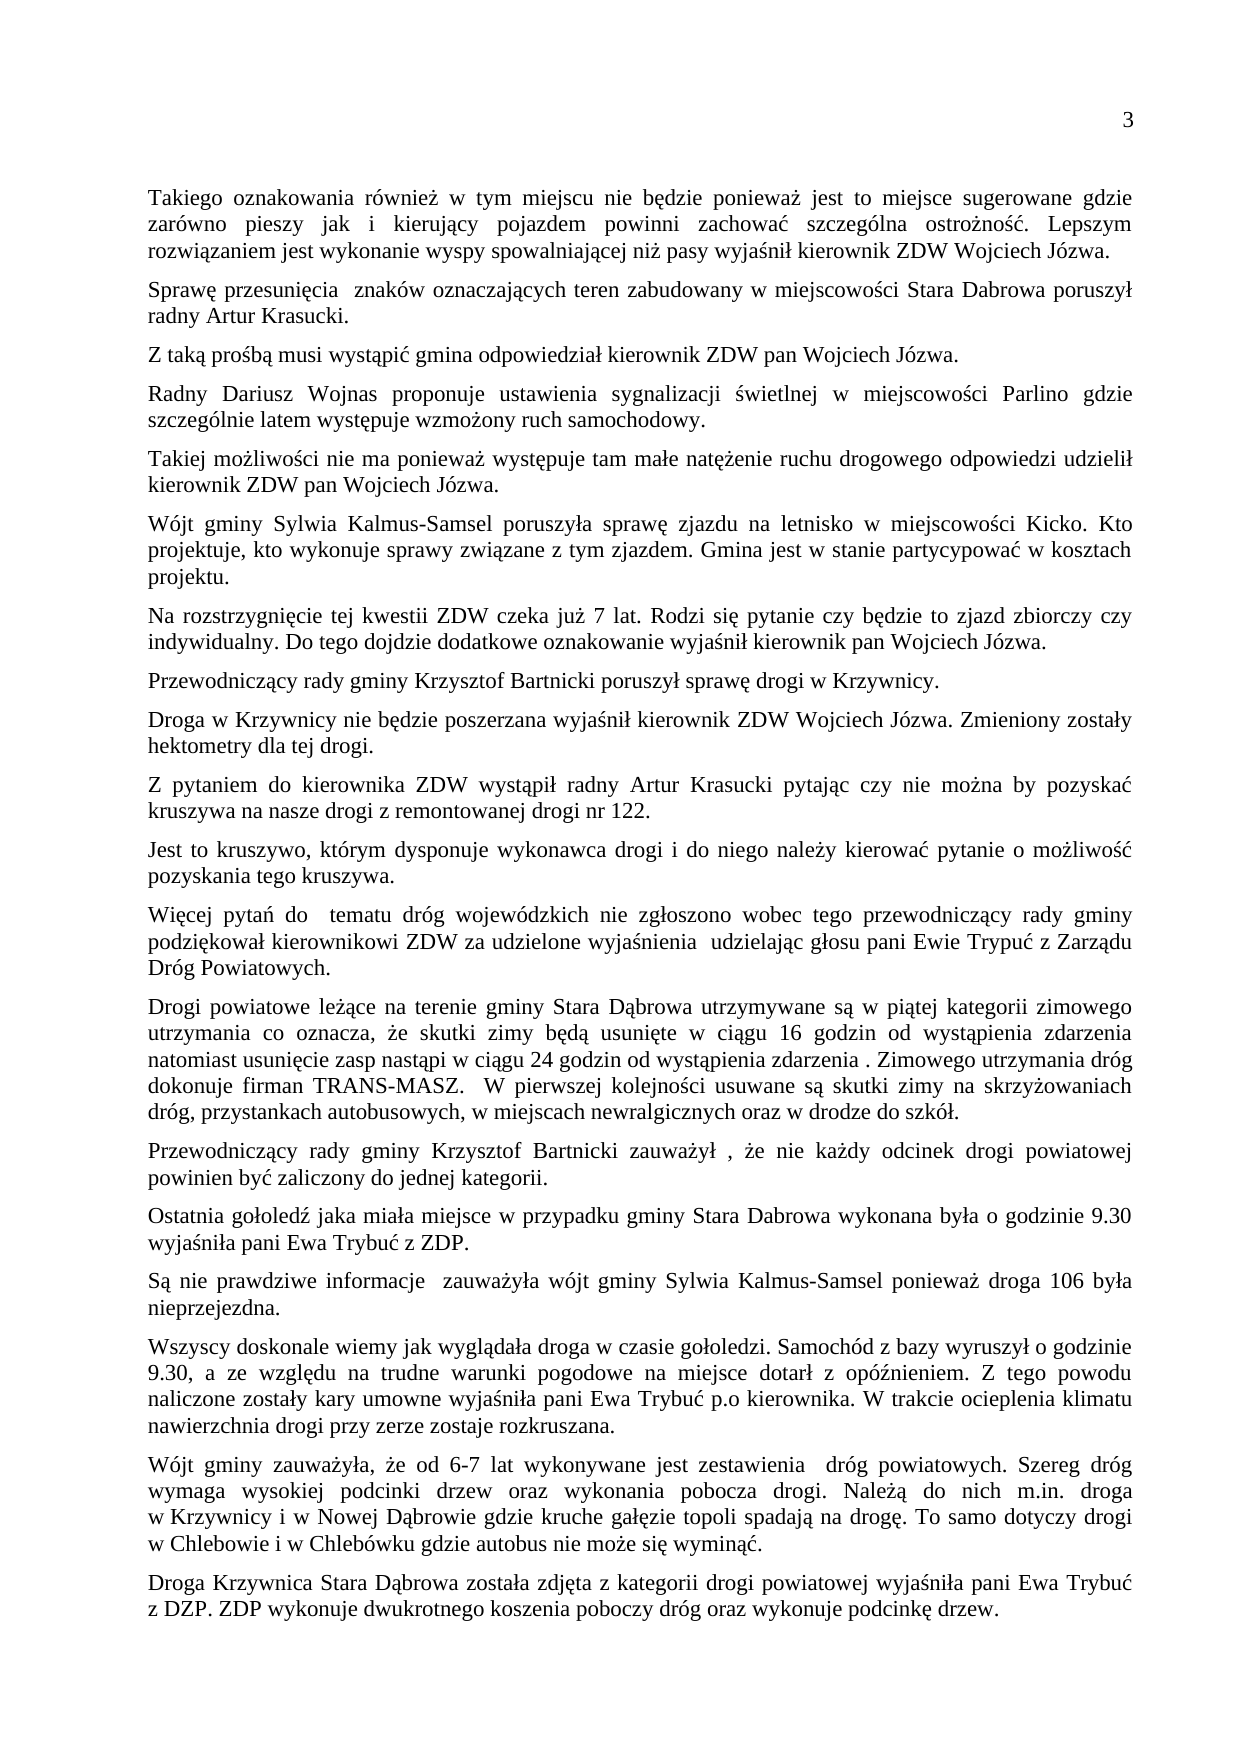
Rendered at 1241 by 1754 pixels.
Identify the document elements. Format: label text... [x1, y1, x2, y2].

text Drogi powiatowe leżące na terenie gminy Stara Dąbrowa utrzymywane są w piątej kategorii zimowego utrzymania co oznacza, że skutki zimy będą usunięte w ciągu 16 godzin od wystąpienia zdarzenia natomiast usunięcie zasp nastąpi w ciągu 24 godzin od wystąpienia zdarzenia . Zimowego utrzymania dróg dokonuje firman TRANS-MASZ. W pierwszej kolejności usuwane są skutki zimy na skrzyżowaniach dróg, przystankach autobusowych, w miejscach newralgicznych oraz w drodze do szkół. [148, 993, 1134, 1125]
text Wójt gminy Sylwia Kalmus-Samsel poruszyła sprawę zjazdu na letnisko w miejscowości Kicko. Kto projektuje, kto wykonuje sprawy związane z tym zjazdem. Gmina jest w stanie partycypować w kosztach projektu. [148, 510, 1134, 589]
text Jest to kruszywo, którym dysponuje wykonawca drogi i do niego należy kierować pytanie o możliwość pozyskania tego kruszywa. [148, 836, 1134, 889]
text Takiej możliwości nie ma ponieważ występuje tam małe natężenie ruchu drogowego odpowiedzi udzielił kierownik ZDW pan Wojciech Józwa. [148, 445, 1134, 498]
text Sprawę przesunięcia znaków oznaczających teren zabudowany w miejscowości Stara Dabrowa poruszył radny Artur Krasucki. [148, 276, 1134, 328]
text Są nie prawdziwe informacje zauważyła wójt gminy Sylwia Kalmus-Samsel ponieważ droga 106 była nieprzejezdna. [148, 1268, 1134, 1320]
text Radny Dariusz Wojnas proponuje ustawienia sygnalizacji świetlnej w miejscowości Parlino gdzie szczególnie latem występuje wzmożony ruch samochodowy. [148, 380, 1134, 432]
text Z taką prośbą musi wystąpić gmina odpowiedział kierownik ZDW pan Wojciech Józwa. [148, 341, 1134, 367]
text Wszyscy doskonale wiemy jak wyglądała droga w czasie gołoledzi. Samochód z bazy wyruszył o godzinie 9.30, a ze względu na trudne warunki pogodowe na miejsce dotarł z opóźnieniem. Z tego powodu naliczone zostały kary umowne wyjaśniła pani Ewa Trybuć p.o kierownika. W trakcie ocieplenia klimatu nawierzchnia drogi przy zerze zostaje rozkruszana. [148, 1333, 1134, 1438]
text Na rozstrzygnięcie tej kwestii ZDW czeka już 7 lat. Rodzi się pytanie czy będzie to zjazd zbiorczy czy indywidualny. Do tego dojdzie dodatkowe oznakowanie wyjaśnił kierownik pan Wojciech Józwa. [148, 602, 1134, 654]
text 3 [148, 106, 1134, 133]
text Więcej pytań do tematu dróg wojewódzkich nie zgłoszono wobec tego przewodniczący rady gminy podziękował kierownikowi ZDW za udzielone wyjaśnienia udzielając głosu pani Ewie Trypuć z Zarządu Dróg Powiatowych. [148, 901, 1134, 980]
text Droga w Krzywnicy nie będzie poszerzana wyjaśnił kierownik ZDW Wojciech Józwa. Zmieniony zostały hektometry dla tej drogi. [148, 706, 1134, 758]
text Wójt gminy zauważyła, że od 6-7 lat wykonywane jest zestawienia dróg powiatowych. Szereg dróg wymaga wysokiej podcinki drzew oraz wykonania pobocza drogi. Należą do nich m.in. droga w Krzywnicy i w Nowej Dąbrowie gdzie kruche gałęzie topoli spadają na drogę. To samo dotyczy drogi w Chlebowie i w Chlebówku gdzie autobus nie może się wyminąć. [148, 1451, 1134, 1556]
text Z pytaniem do kierownika ZDW wystąpił radny Artur Krasucki pytając czy nie można by pozyskać kruszywa na nasze drogi z remontowanej drogi nr 122. [148, 771, 1134, 824]
text Przewodniczący rady gminy Krzysztof Bartnicki poruszył sprawę drogi w Krzywnicy. [148, 667, 1134, 693]
text Takiego oznakowania również w tym miejscu nie będzie ponieważ jest to miejsce sugerowane gdzie zarówno pieszy jak i kierujący pojazdem powinni zachować szczególna ostrożność. Lepszym rozwiązaniem jest wykonanie wyspy spowalniającej niż pasy wyjaśnił kierownik ZDW Wojciech Józwa. [148, 184, 1134, 263]
text Przewodniczący rady gminy Krzysztof Bartnicki zauważył , że nie każdy odcinek drogi powiatowej powinien być zaliczony do jednej kategorii. [148, 1137, 1134, 1190]
text Droga Krzywnica Stara Dąbrowa została zdjęta z kategorii drogi powiatowej wyjaśniła pani Ewa Trybuć z DZP. ZDP wykonuje dwukrotnego koszenia poboczy dróg oraz wykonuje podcinkę drzew. [148, 1569, 1134, 1621]
text Ostatnia gołoledź jaka miała miejsce w przypadku gminy Stara Dabrowa wykonana była o godzinie 9.30 wyjaśniła pani Ewa Trybuć z ZDP. [148, 1202, 1134, 1255]
